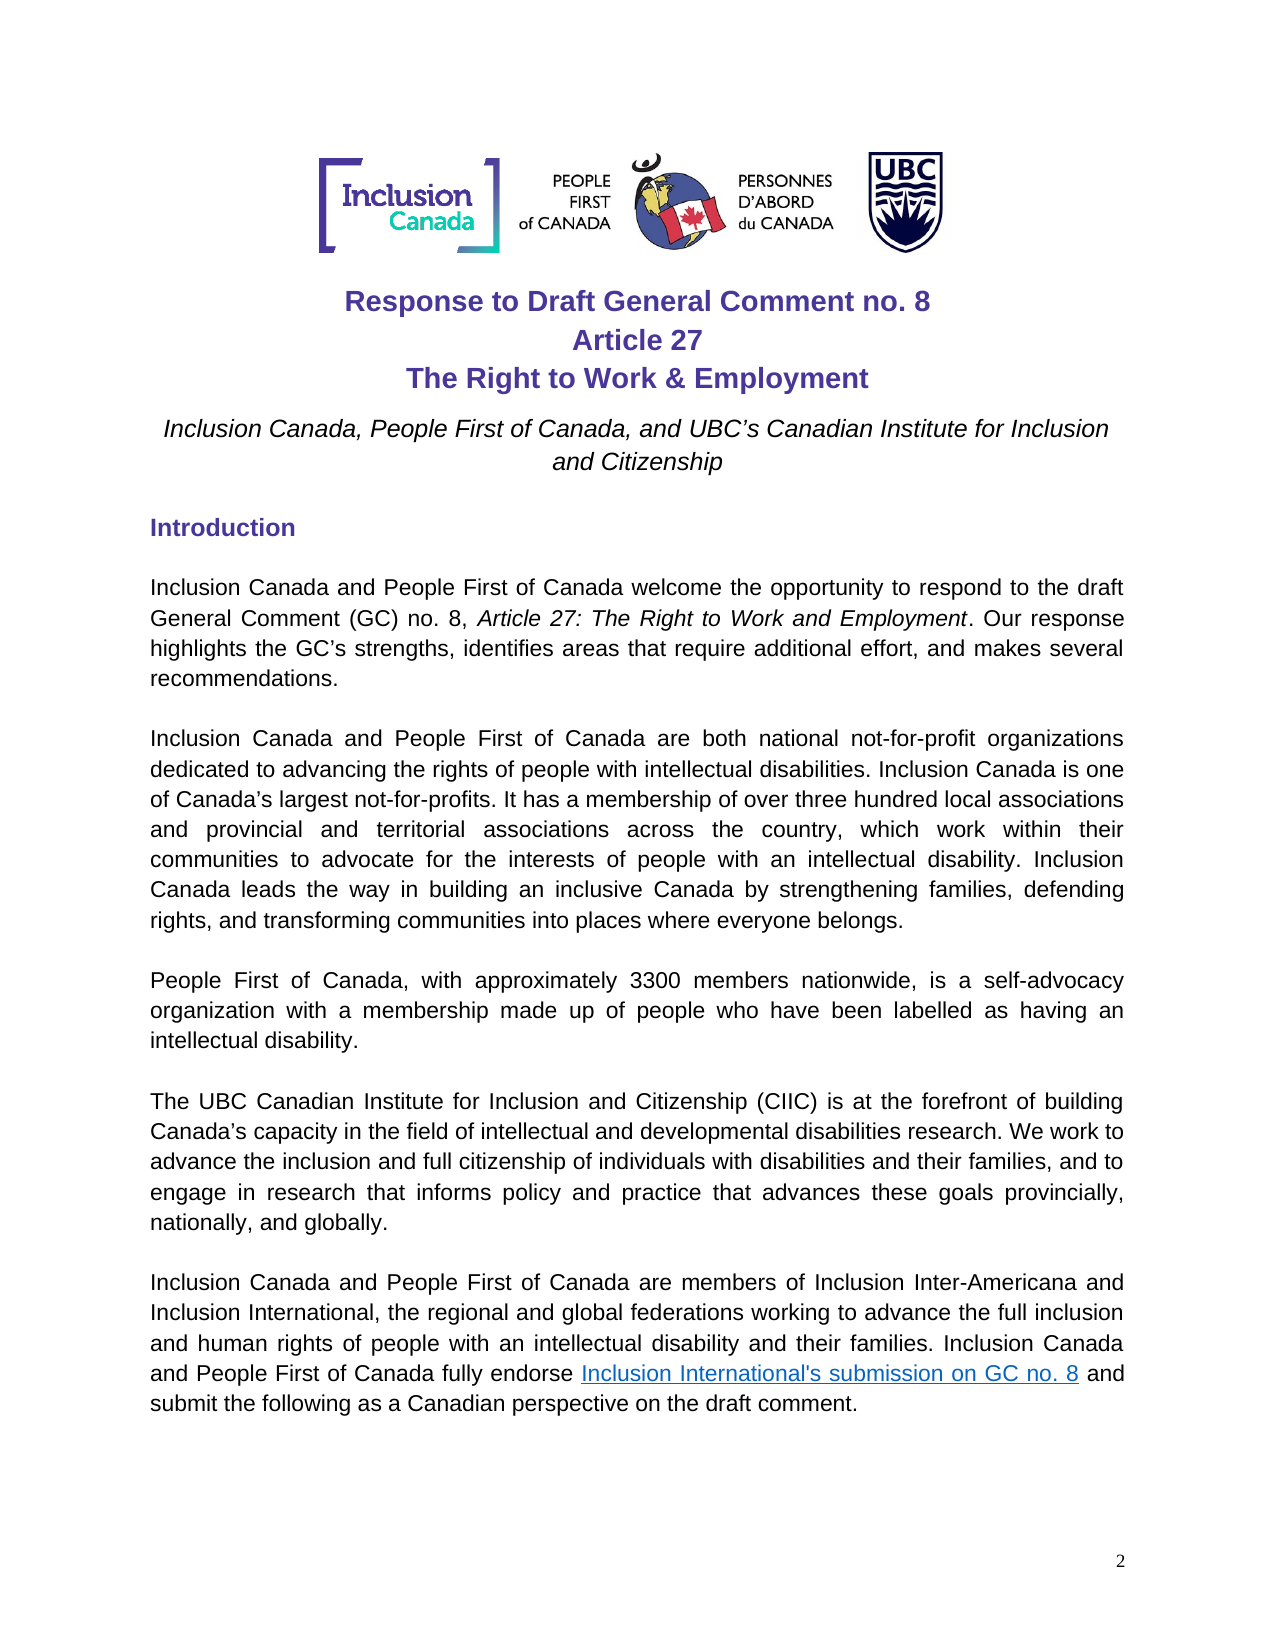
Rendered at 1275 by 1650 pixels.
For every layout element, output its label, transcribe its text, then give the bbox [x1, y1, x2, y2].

text Inclusion Canada, People First of Canada, and UBC’s Canadian Institute for Inclusion and Citizenship [150, 413, 1125, 475]
text The Right to Work & Employment [150, 361, 1125, 395]
text Introduction [150, 513, 1125, 541]
text Inclusion Canada and People First of Canada are members of Inclusion Inter-Americana and Inclusion International, the regional and global federations working to advance the full inclusion and human rights of people with an intellectual disability and their families. Inclusion Canada and People First of Canada fully endorse Inclusion International's submission on GC no. 8 and submit the following as a Canadian perspective on the draft comment. [150, 1269, 1125, 1416]
text Inclusion Canada and People First of Canada are both national not-for-profit organizations dedicated to advancing the rights of people with intellectual disabilities. Inclusion Canada is one of Canada’s largest not-for-profits. It has a membership of over three hundred local associations and provincial and territorial associations across the country, which work within their communities to advocate for the interests of people with an intellectual disability. Inclusion Canada leads the way in building an inclusive Canada by strengthening families, defending rights, and transforming communities into places where everyone belongs. [150, 725, 1125, 933]
text Response to Draft General Comment no. 8 [150, 284, 1125, 318]
text Inclusion Canada and People First of Canada welcome the opportunity to respond to the draft General Comment (GC) no. 8, Article 27: The Right to Work and Employment. Our response highlights the GC’s strengths, identifies areas that require additional effort, and makes several recommendations. [150, 574, 1125, 691]
text People First of Canada, with approximately 3300 members nationwide, is a self-advocacy organization with a membership made up of people who have been labelled as having an intellectual disability. [150, 967, 1125, 1054]
text The UBC Canadian Institute for Inclusion and Citizenship (CIIC) is at the forefront of building Canada’s capacity in the field of intellectual and developmental disabilities research. We work to advance the inclusion and full citizenship of individuals with disabilities and their families, and to engage in research that informs policy and practice that advances these goals provincially, nationally, and globally. [150, 1088, 1125, 1235]
picture [319, 150, 956, 253]
text Article 27 [150, 323, 1125, 356]
